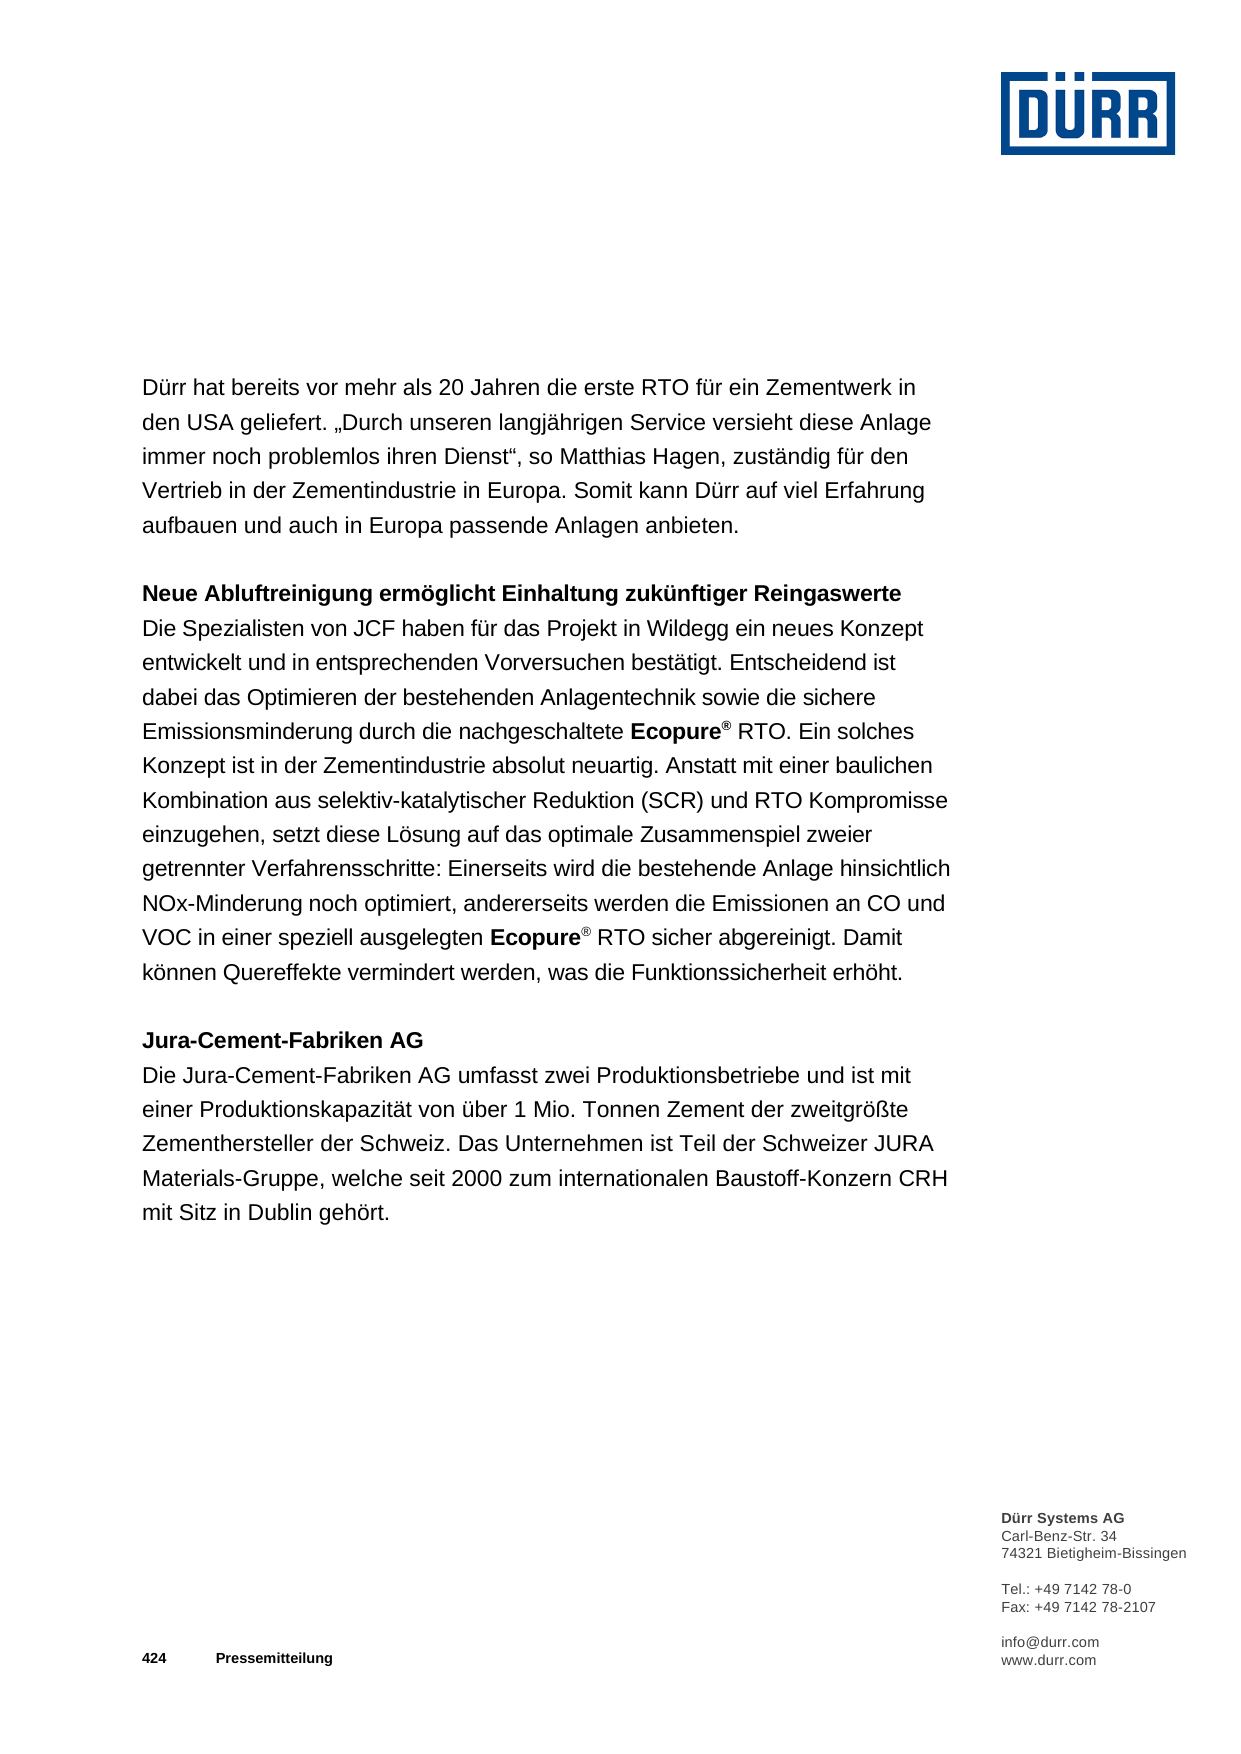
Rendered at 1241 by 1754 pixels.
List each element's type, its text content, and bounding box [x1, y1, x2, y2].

text Neue Abluftreinigung ermöglicht Einhaltung zukünftiger Reingaswerte [142, 572, 951, 607]
picture [1001, 72, 1175, 155]
text Dürr hat bereits vor mehr als 20 Jahren die erste RTO für ein Zementwerk in den USA geliefert. „Durch unseren langjährigen Service versieht diese Anlage immer noch problemlos ihren Dienst“, so Matthias Hagen, zuständig für den Vertrieb in der Zementindustrie in Europa. Somit kann Dürr auf viel Erfahrung aufbauen und auch in Europa passende Anlagen anbieten. [142, 366, 951, 538]
text Die Jura-Cement-Fabriken AG umfasst zwei Produktionsbetriebe und ist mit einer Produktionskapazität von über 1 Mio. Tonnen Zement der zweitgrößte Zementhersteller der Schweiz. Das Unternehmen ist Teil der Schweizer JURA Materials-Gruppe, welche seit 2000 zum internationalen Baustoff-Konzern CRH mit Sitz in Dublin gehört. [142, 1054, 951, 1226]
text Jura-Cement-Fabriken AG [142, 1019, 951, 1054]
text Die Spezialisten von JCF haben für das Projekt in Wildegg ein neues Konzept entwickelt und in entsprechenden Vorversuchen bestätigt. Entscheidend ist dabei das Optimieren der bestehenden Anlagentechnik sowie die sichere Emissionsminderung durch die nachgeschaltete Ecopure® RTO. Ein solches Konzept ist in der Zementindustrie absolut neuartig. Anstatt mit einer baulichen Kombination aus selektiv-katalytischer Reduktion (SCR) und RTO Kompromisse einzugehen, setzt diese Lösung auf das optimale Zusammenspiel zweier getrennter Verfahrensschritte: Einerseits wird die bestehende Anlage hinsichtlich NOx-Minderung noch optimiert, andererseits werden die Emissionen an CO und VOC in einer speziell ausgelegten Ecopure® RTO sicher abgereinigt. Damit können Quereffekte vermindert werden, was die Funktionssicherheit erhöht. [142, 607, 951, 985]
